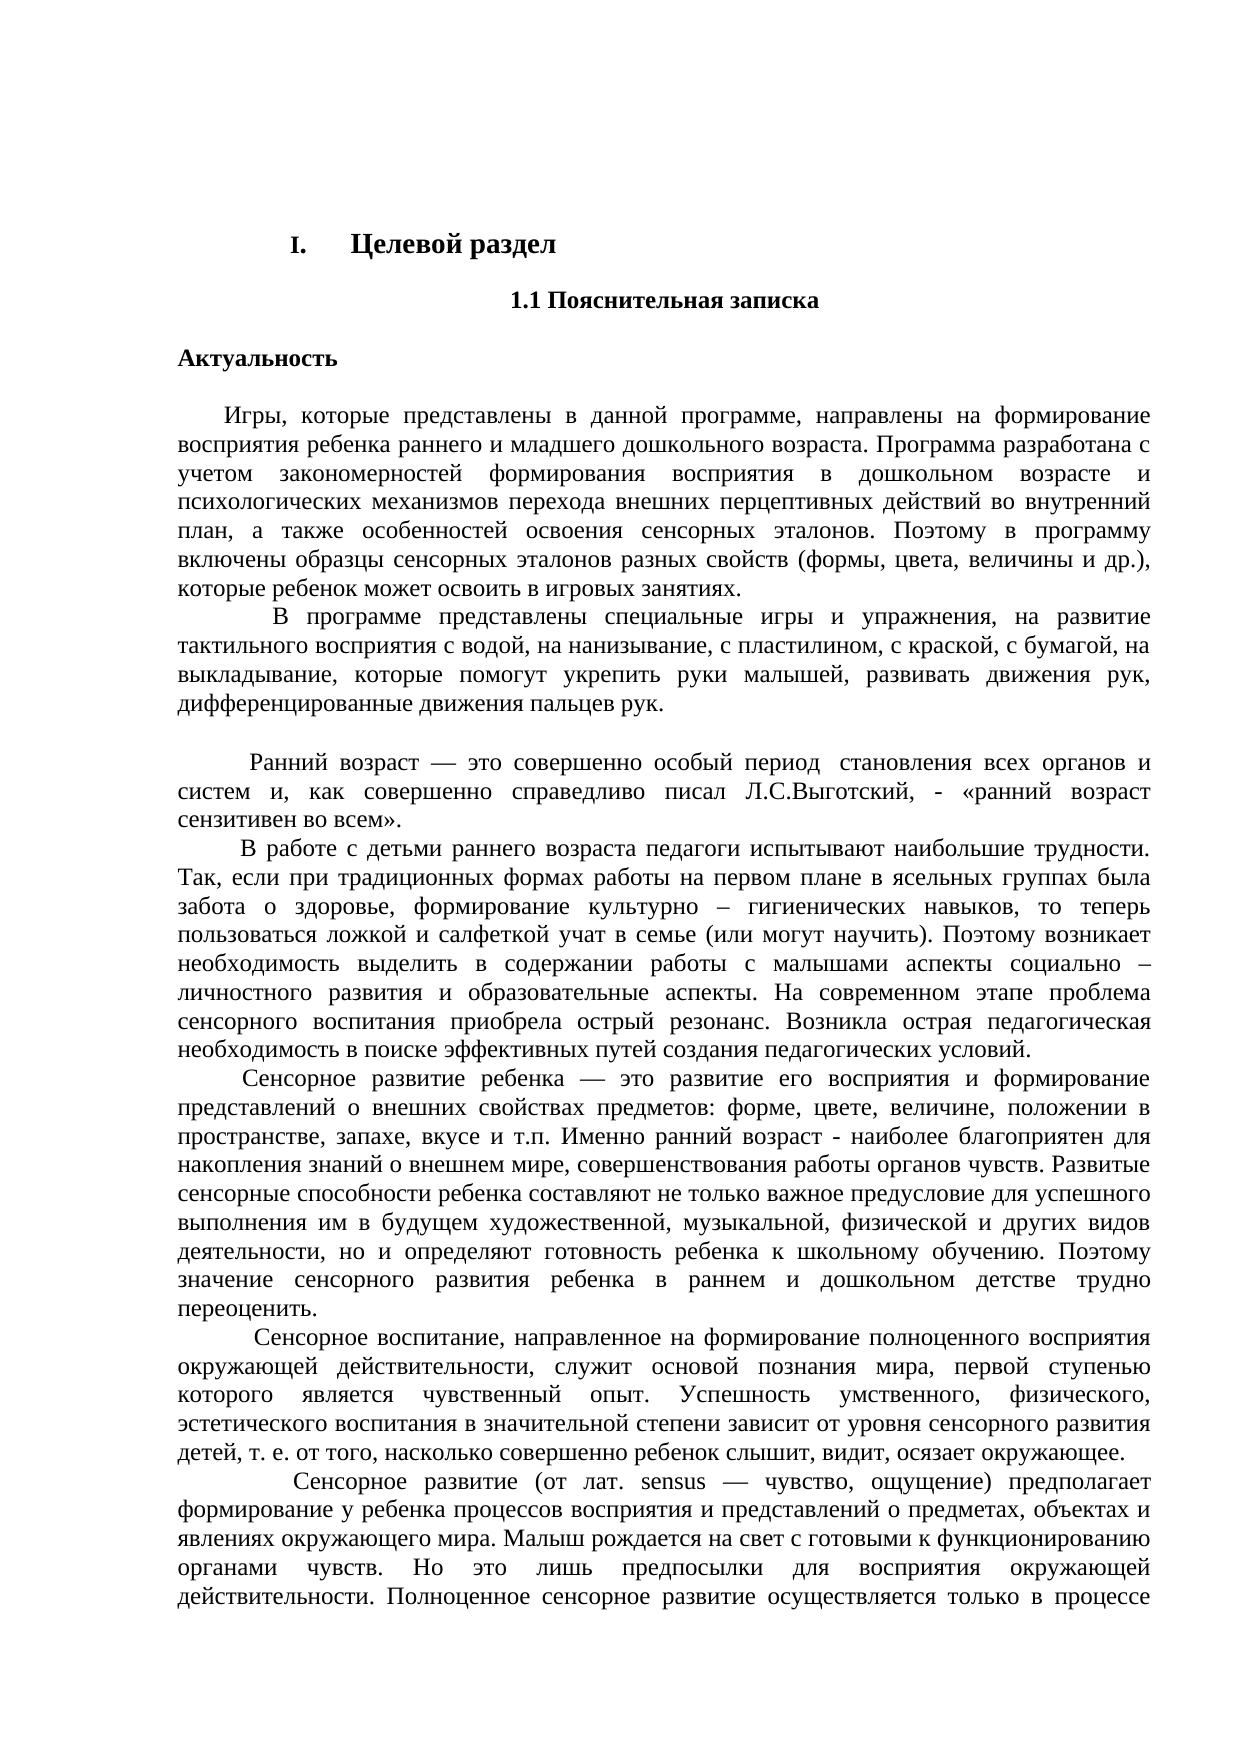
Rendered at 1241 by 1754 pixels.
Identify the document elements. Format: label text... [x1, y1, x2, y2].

text Ранний возраст — это совершенно особый период становления всех органов и систем и, как совершенно справедливо писал Л.С.Выготский, - «ранний возраст сензитивен во всем». [177, 747, 1152, 833]
text В программе представлены специальные игры и упражнения, на развитие тактильного восприятия с водой, на нанизывание, с пластилином, с краской, с бумагой, на выкладывание, которые помогут укрепить руки малышей, развивать движения рук, дифференцированные движения пальцев рук. [177, 601, 1152, 716]
text Сенсорное развитие ребенка — это развитие его восприятия и формирование представлений о внешних свойствах предметов: форме, цвете, величине, положении в пространстве, запахе, вкусе и т.п. Именно ранний возраст - наиболее благоприятен для накопления знаний о внешнем мире, совершенствования работы органов чувств. Развитые сенсорные способности ребенка составляют не только важное предусловие для успешного выполнения им в будущем художественной, музыкальной, физической и других видов деятельности, но и определяют готовность ребенка к школьному обучению. Поэтому значение сенсорного развития ребенка в раннем и дошкольном детстве трудно переоценить. [177, 1063, 1152, 1322]
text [177, 1466, 1152, 1609]
text В работе с детьми раннего возраста педагоги испытывают наибольшие трудности. Так, если при традиционных формах работы на первом плане в ясельных группах была забота о здоровье, формирование культурно – гигиенических навыков, то теперь пользоваться ложкой и салфеткой учат в семье (или могут научить). Поэтому возникает необходимость выделить в содержании работы с малышами аспекты социально – личностного развития и образовательные аспекты. На современном этапе проблема сенсорного воспитания приобрела острый резонанс. Возникла острая педагогическая необходимость в поиске эффективных путей создания педагогических условий. [177, 833, 1152, 1063]
text Игры, которые представлены в данной программе, направлены на формирование восприятия ребенка раннего и младшего дошкольного возраста. Программа разработана с учетом закономерностей формирования восприятия в дошкольном возрасте и психологических механизмов перехода внешних перцептивных действий во внутренний план, а также особенностей освоения сенсорных эталонов. Поэтому в программу включены образцы сенсорных эталонов разных свойств (формы, цвета, величины и др.), которые ребенок может освоить в игровых занятиях. [177, 400, 1152, 601]
text I. Целевой раздел [290, 226, 1152, 259]
text Актуальность [177, 343, 1152, 371]
text Сенсорное воспитание, направленное на формирование полноценного восприятия окружающей действительности, служит основой познания мира, первой ступенью которого является чувственный опыт. Успешность умственного, физического, эстетического воспитания в значительной степени зависит от уровня сенсорного развития детей, т. е. от того, насколько совершенно ребенок слышит, видит, осязает окружающее. [177, 1322, 1152, 1466]
text 1.1 Пояснительная записка [177, 285, 1152, 314]
